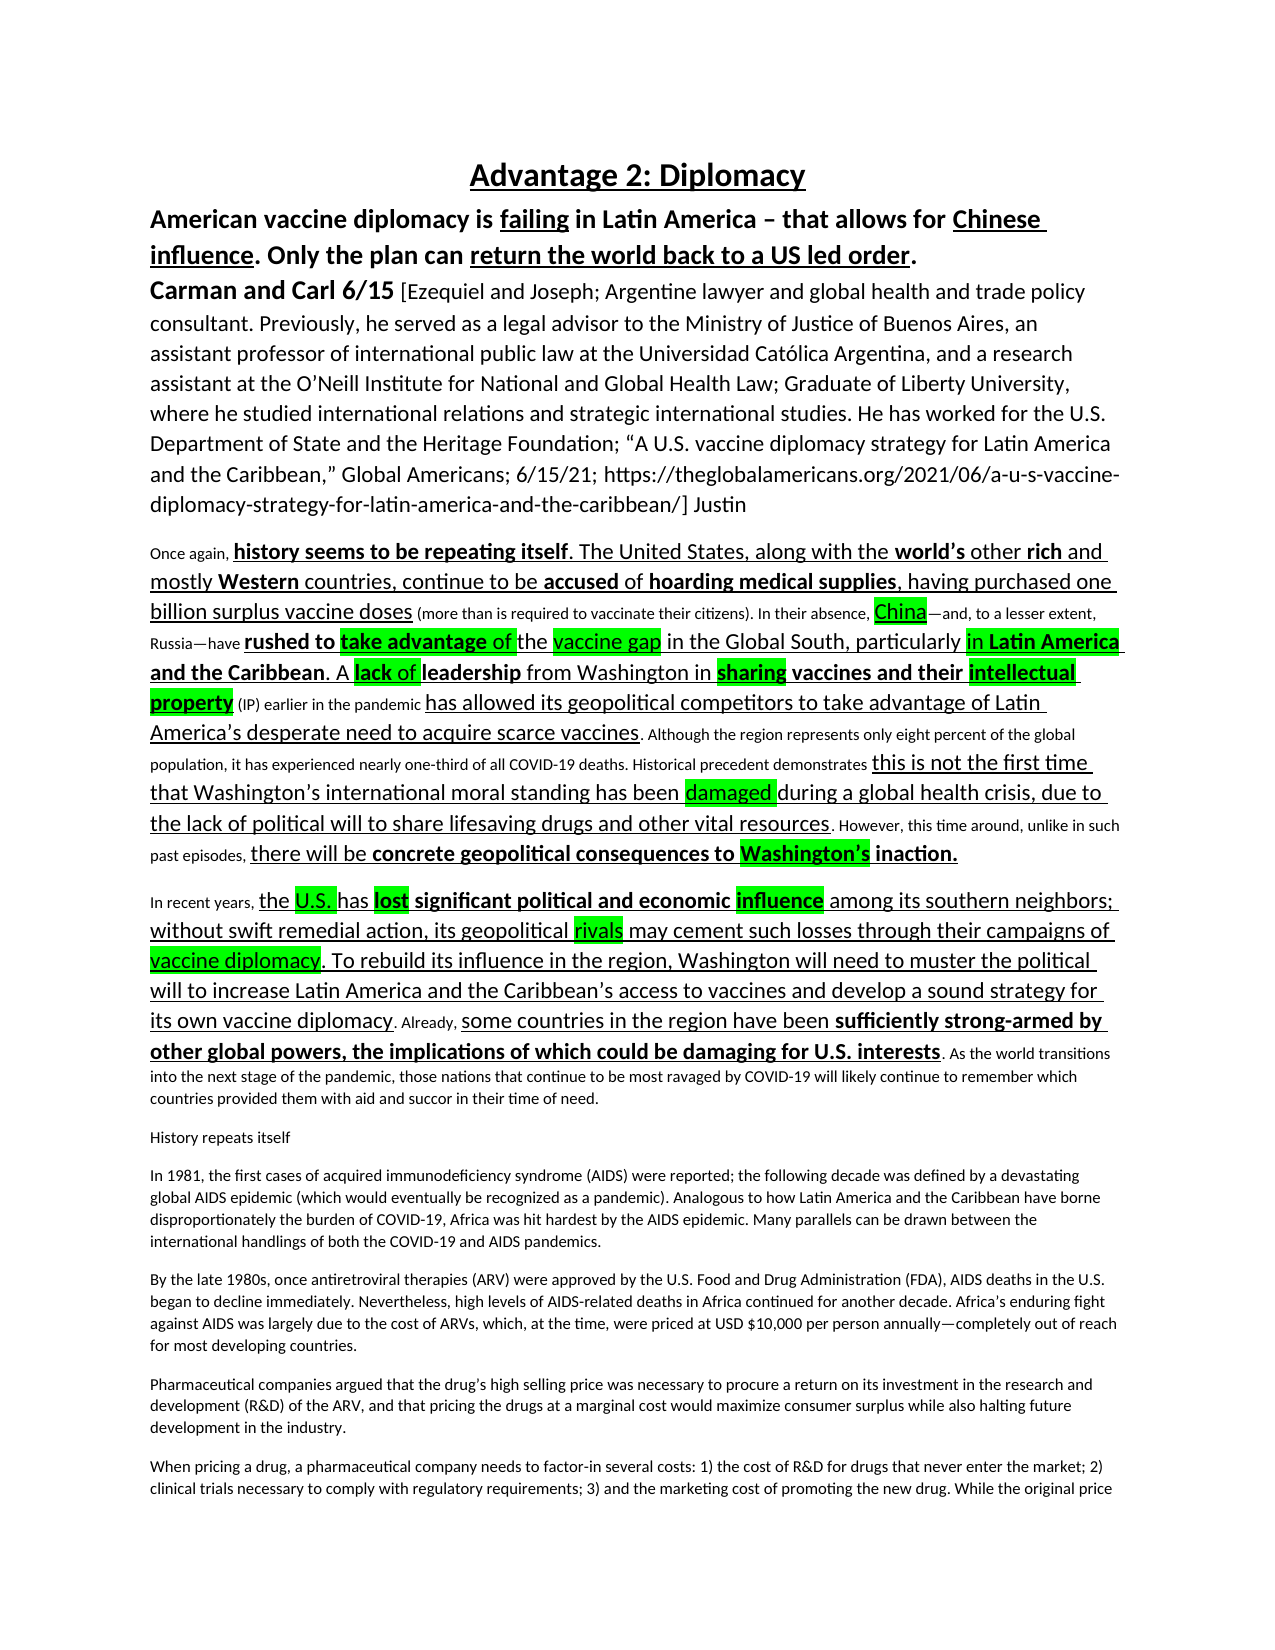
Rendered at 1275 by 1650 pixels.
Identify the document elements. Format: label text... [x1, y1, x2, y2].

subtitle American vaccine diplomacy is failing in Latin America – that allows for Chinese influence. Only the plan can return the world back to a US led order. [150, 202, 1125, 271]
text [150, 1456, 1125, 1498]
subtitle Advantage 2: Diplomacy [150, 154, 1125, 195]
text History repeats itself [150, 1127, 1125, 1147]
text Pharmaceutical companies argued that the drug’s high selling price was necessary to procure a return on its investment in the research and development (R&D) of the ARV, and that pricing the drugs at a marginal cost would maximize consumer surplus while also halting future development in the industry. [150, 1374, 1125, 1438]
text Once again, history seems to be repeating itself. The United States, along with the world’s other rich and mostly Western countries, continue to be accused of hoarding medical supplies, having purchased one billion surplus vaccine doses (more than is required to vaccinate their citizens). In their absence, China—and, to a lesser extent, Russia—have rushed to take advantage of the vaccine gap in the Global South, particularly in Latin America and the Caribbean. A lack of leadership from Washington in sharing vaccines and their intellectual property (IP) earlier in the pandemic has allowed its geopolitical competitors to take advantage of Latin America’s desperate need to acquire scarce vaccines. Although the region represents only eight percent of the global population, it has experienced nearly one-third of all COVID-19 deaths. Historical precedent demonstrates this is not the first time that Washington’s international moral standing has been damaged during a global health crisis, due to the lack of political will to share lifesaving drugs and other vital resources. However, this time around, unlike in such past episodes, there will be concrete geopolitical consequences to Washington’s inaction. [150, 537, 1125, 867]
text In 1981, the first cases of acquired immunodeficiency syndrome (AIDS) were reported; the following decade was defined by a devastating global AIDS epidemic (which would eventually be recognized as a pandemic). Analogous to how Latin America and the Caribbean have borne disproportionately the burden of COVID-19, Africa was hit hardest by the AIDS epidemic. Many parallels can be drawn between the international handlings of both the COVID-19 and AIDS pandemics. [150, 1165, 1125, 1251]
text In recent years, the U.S. has lost significant political and economic influence among its southern neighbors; without swift remedial action, its geopolitical rivals may cement such losses through their campaigns of vaccine diplomacy. To rebuild its influence in the region, Washington will need to muster the political will to increase Latin America and the Caribbean’s access to vaccines and develop a sound strategy for its own vaccine diplomacy. Already, some countries in the region have been sufficiently strong-armed by other global powers, the implications of which could be damaging for U.S. interests. As the world transitions into the next stage of the pandemic, those nations that continue to be most ravaged by COVID-19 will likely continue to remember which countries provided them with aid and succor in their time of need. [150, 886, 1125, 1109]
text Carman and Carl 6/15 [Ezequiel and Joseph; Argentine lawyer and global health and trade policy consultant. Previously, he served as a legal advisor to the Ministry of Justice of Buenos Aires, an assistant professor of international public law at the Universidad Católica Argentina, and a research assistant at the O’Neill Institute for National and Global Health Law; Graduate of Liberty University, where he studied international relations and strategic international studies. He has worked for the U.S. Department of State and the Heritage Foundation; “A U.S. vaccine diplomacy strategy for Latin America and the Caribbean,” Global Americans; 6/15/21; https://theglobalamericans.org/2021/06/a-u-s-vaccine-diplomacy-strategy-for-latin-america-and-the-caribbean/] Justin [150, 273, 1125, 518]
text By the late 1980s, once antiretroviral therapies (ARV) were approved by the U.S. Food and Drug Administration (FDA), AIDS deaths in the U.S. began to decline immediately. Nevertheless, high levels of AIDS-related deaths in Africa continued for another decade. Africa’s enduring fight against AIDS was largely due to the cost of ARVs, which, at the time, were priced at USD $10,000 per person annually—completely out of reach for most developing countries. [150, 1269, 1125, 1356]
